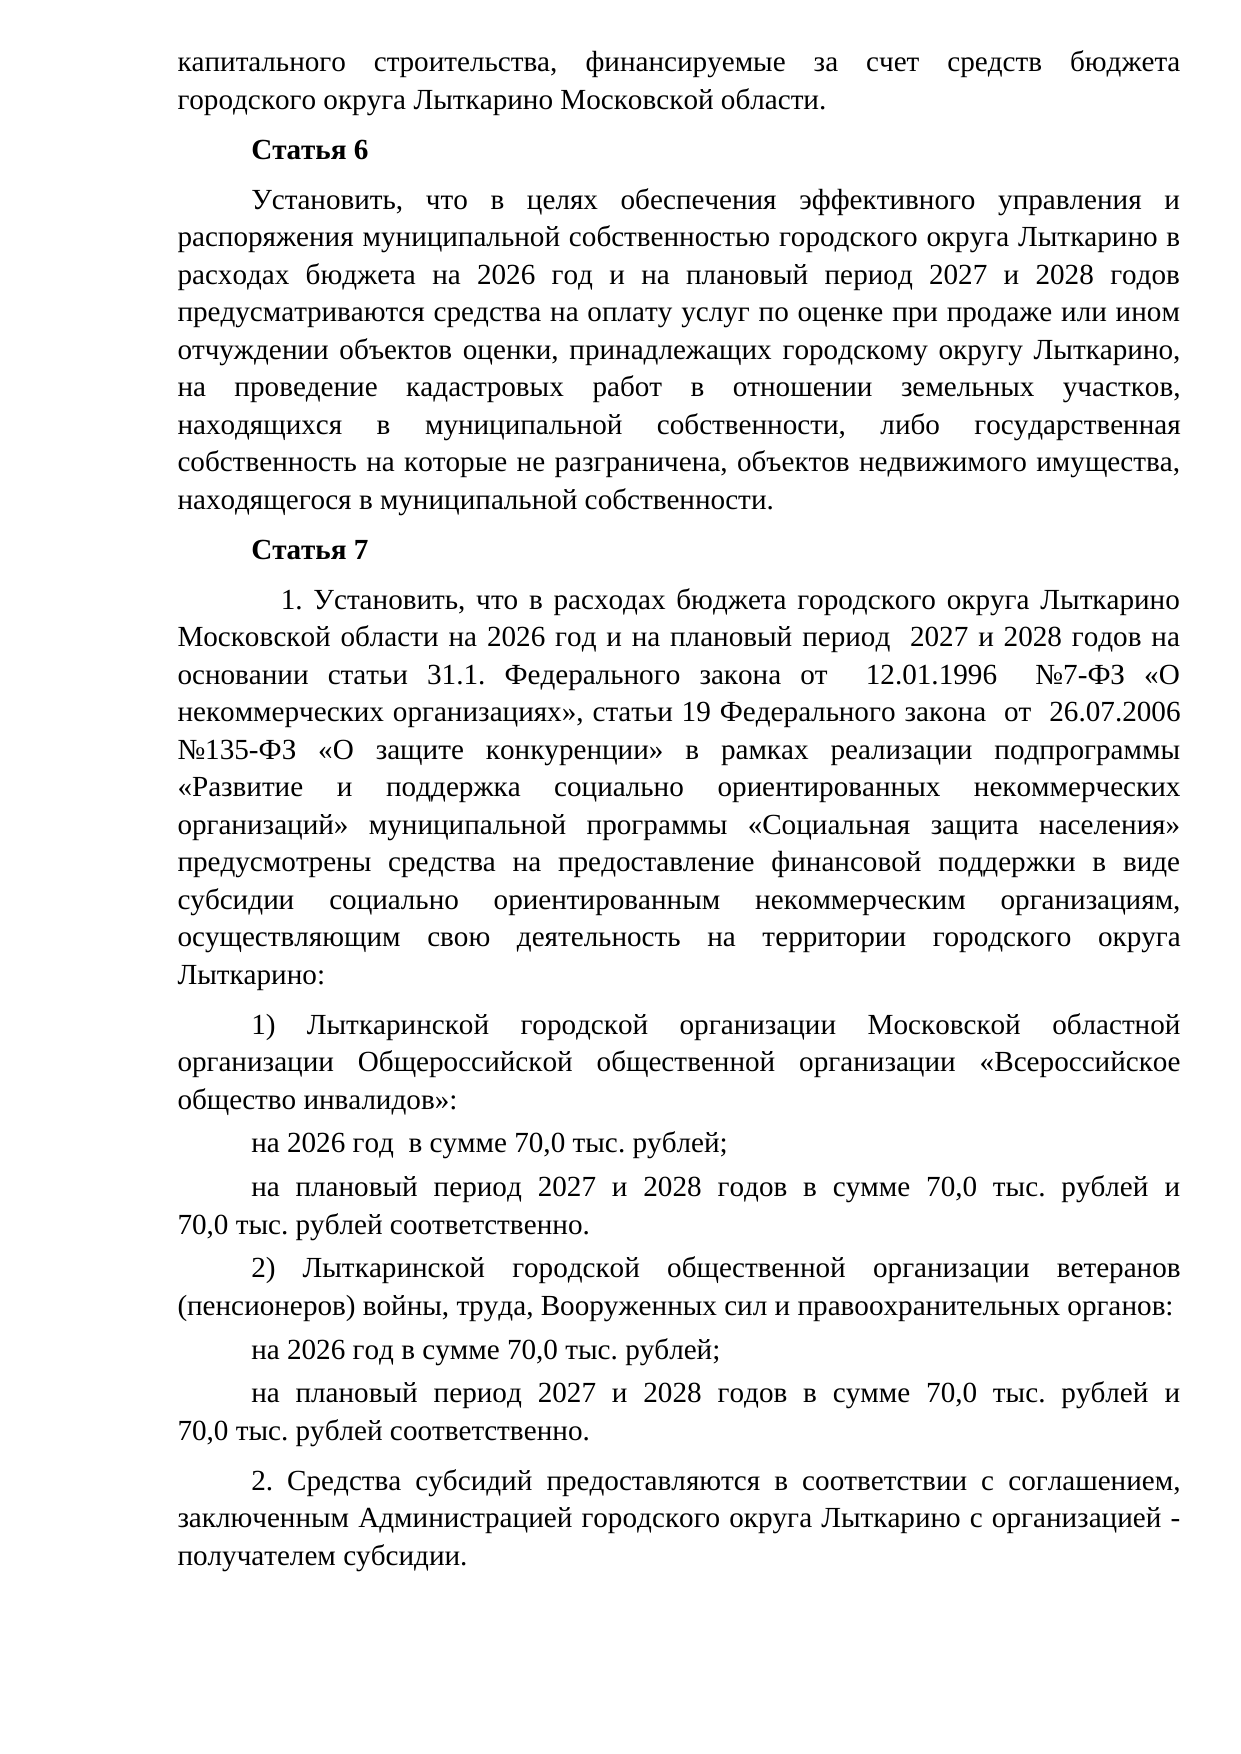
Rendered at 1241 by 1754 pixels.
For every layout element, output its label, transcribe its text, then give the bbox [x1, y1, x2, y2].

list 1) Лыткаринской городской организации Московской областной организации Общероссийской общественной организации «Всероссийское общество инвалидов»: [177, 1007, 1181, 1115]
list на 2026 год в сумме 70,0 тыс. рублей; [177, 1126, 1181, 1159]
list на плановый период 2027 и 2028 годов в сумме 70,0 тыс. рублей и 70,0 тыс. рублей соответственно. [177, 1169, 1181, 1240]
list 2) Лыткаринской городской общественной организации ветеранов (пенсионеров) войны, труда, Вооруженных сил и правоохранительных органов: [177, 1251, 1181, 1322]
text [177, 44, 1181, 115]
text Установить, что в целях обеспечения эффективного управления и распоряжения муниципальной собственностью городского округа Лыткарино в расходах бюджета на 2026 год и на плановый период 2027 и 2028 годов предусматриваются средства на оплату услуг по оценке при продаже или ином отчуждении объектов оценки, принадлежащих городскому округу Лыткарино, на проведение кадастровых работ в отношении земельных участков, находящихся в муниципальной собственности, либо государственная собственность на которые не разграничена, объектов недвижимого имущества, находящегося в муниципальной собственности. [177, 182, 1181, 515]
text Статья 6 [177, 132, 1181, 165]
list на 2026 год в сумме 70,0 тыс. рублей; [177, 1332, 1181, 1365]
list на плановый период 2027 и 2028 годов в сумме 70,0 тыс. рублей и 70,0 тыс. рублей соответственно. [177, 1376, 1181, 1447]
list 1. Установить, что в расходах бюджета городского округа Лыткарино Московской области на 2026 год и на плановый период 2027 и 2028 годов на основании статьи 31.1. Федерального закона от 12.01.1996 №7-ФЗ «О некоммерческих организациях», статьи 19 Федерального закона от 26.07.2006 №135-ФЗ «О защите конкуренции» в рамках реализации подпрограммы «Развитие и поддержка социально ориентированных некоммерческих организаций» муниципальной программы «Социальная защита населения» предусмотрены средства на предоставление финансовой поддержки в виде субсидии социально ориентированным некоммерческим организациям, осуществляющим свою деятельность на территории городского округа Лыткарино: [177, 582, 1181, 990]
text 2. Средства субсидий предоставляются в соответствии с соглашением, заключенным Администрацией городского округа Лыткарино с организацией - получателем субсидии. [177, 1463, 1181, 1572]
text Статья 7 [177, 532, 1181, 565]
